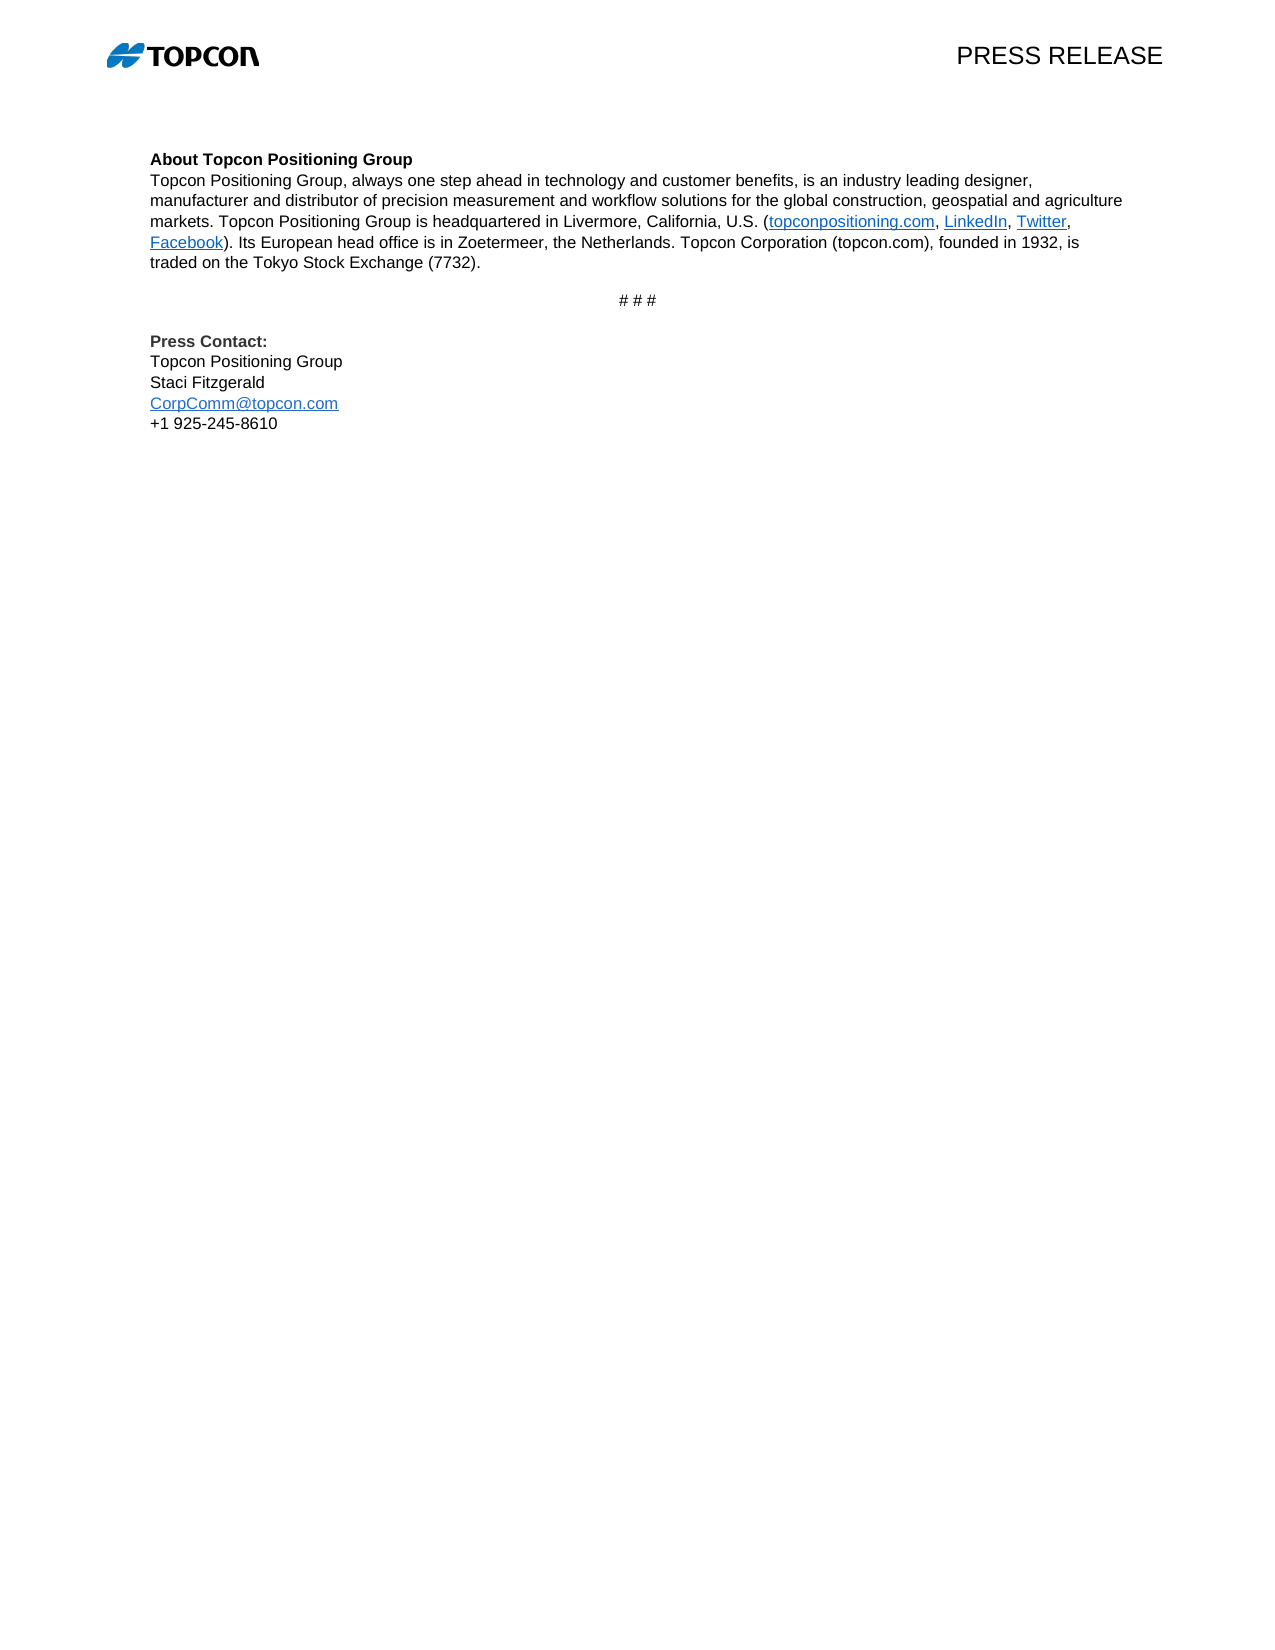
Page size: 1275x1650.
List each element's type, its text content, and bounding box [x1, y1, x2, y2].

text # # # [150, 290, 1125, 309]
text Topcon Positioning Group Staci Fitzgerald CorpComm@topcon.com +1 925-245-8610 [150, 352, 1125, 433]
picture [107, 43, 259, 68]
text Press Contact: [150, 332, 1125, 351]
text About Topcon Positioning Group Topcon Positioning Group, always one step ahead in technology and customer benefits, is an industry leading designer, manufacturer and distributor of precision measurement and workflow solutions for the global construction, geospatial and agriculture markets. Topcon Positioning Group is headquartered in Livermore, California, U.S. (topconpositioning.com, LinkedIn, Twitter, Facebook). Its European head office is in Zoetermeer, the Netherlands. Topcon Corporation (topcon.com), founded in 1932, is traded on the Tokyo Stock Exchange (7732). [150, 150, 1125, 272]
